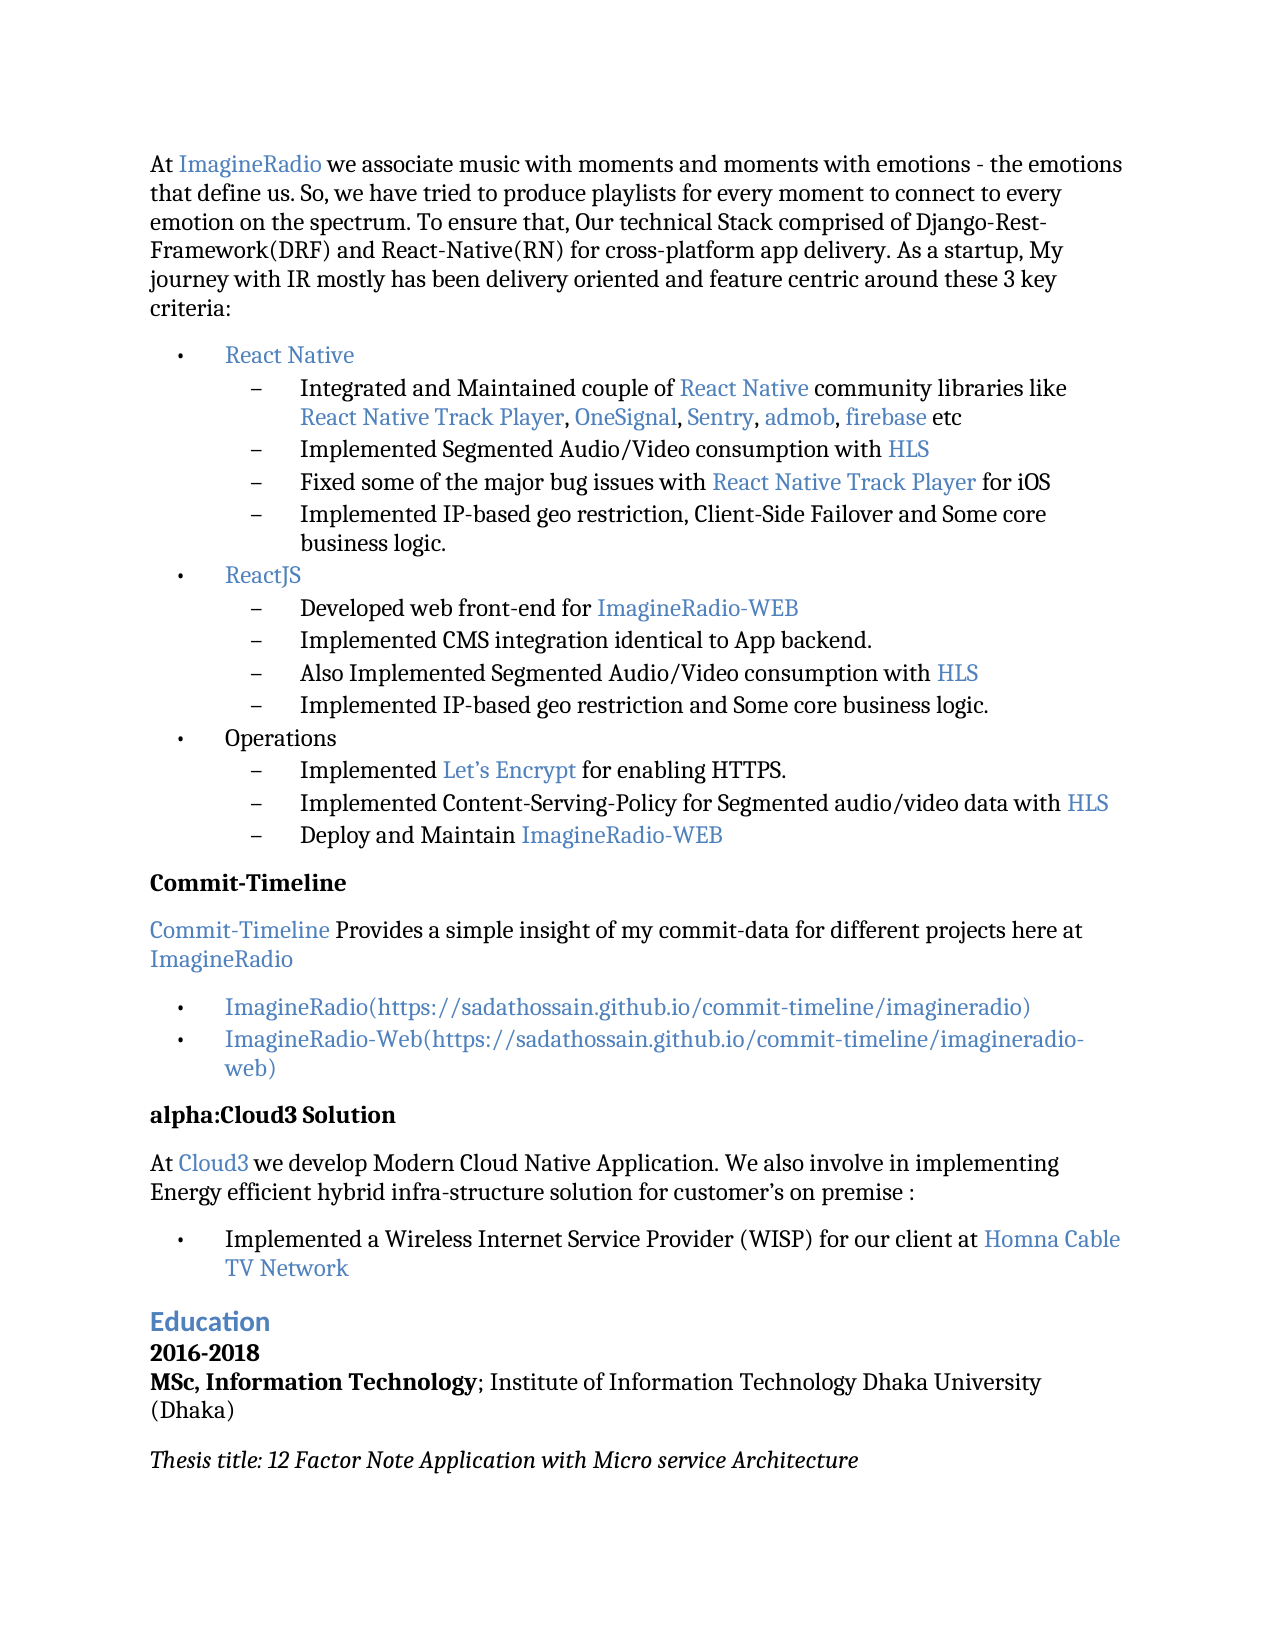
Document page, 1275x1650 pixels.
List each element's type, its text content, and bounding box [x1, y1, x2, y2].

list ReactJS [175, 561, 1125, 590]
list Fixed some of the major bug issues with React Native Track Player for iOS [250, 467, 1125, 496]
list Integrated and Maintained couple of React Native community libraries like React Native Track Player, OneSignal, Sentry, admob, firebase etc [250, 374, 1125, 431]
text MSc, Information Technology; Institute of Information Technology Dhaka University (Dhaka) [150, 1368, 1125, 1425]
text alpha:Cloud3 Solution [150, 1101, 1125, 1130]
list Implemented IP-based geo restriction and Some core business logic. [250, 691, 1125, 720]
list Deploy and Maintain ImagineRadio-WEB [250, 821, 1125, 850]
text At ImagineRadio we associate music with moments and moments with emotions - the emotions that define us. So, we have tried to produce playlists for every moment to connect to every emotion on the spectrum. To ensure that, Our technical Stack comprised of Django-Rest-Framework(DRF) and React-Native(RN) for cross-platform app delivery. As a startup, My journey with IR mostly has been delivery oriented and feature centric around these 3 key criteria: [150, 150, 1125, 322]
text Commit-Timeline [150, 869, 1125, 897]
list ImagineRadio(https://sadathossain.github.io/commit-timeline/imagineradio) [175, 992, 1125, 1021]
list Implemented IP-based geo restriction, Client-Side Failover and Some core business logic. [250, 500, 1125, 557]
list Implemented Content-Serving-Policy for Segmented audio/video data with HLS [250, 789, 1125, 817]
list ImagineRadio-Web(https://sadathossain.github.io/commit-timeline/imagineradio-web) [175, 1025, 1125, 1082]
list Implemented a Wireless Internet Service Provider (WISP) for our client at Homna Cable TV Network [175, 1225, 1125, 1282]
list React Native [175, 341, 1125, 370]
text 2016-2018 [150, 1339, 1125, 1368]
list Operations [175, 724, 1125, 752]
list Implemented Let’s Encrypt for enabling HTTPS. [250, 756, 1125, 785]
list Implemented CMS integration identical to App backend. [250, 626, 1125, 655]
text Commit-Timeline Provides a simple insight of my commit-data for different projects here at ImagineRadio [150, 916, 1125, 974]
list Developed web front-end for ImagineRadio-WEB [250, 594, 1125, 622]
text Thesis title: 12 Factor Note Application with Micro service Architecture [150, 1446, 1125, 1475]
text At Cloud3 we develop Modern Cloud Native Application. We also involve in implementing Energy efficient hybrid infra-structure solution for customer’s on premise : [150, 1149, 1125, 1206]
list Implemented Segmented Audio/Video consumption with HLS [250, 435, 1125, 464]
subtitle Education [150, 1303, 1125, 1339]
list Also Implemented Segmented Audio/Video consumption with HLS [250, 659, 1125, 687]
